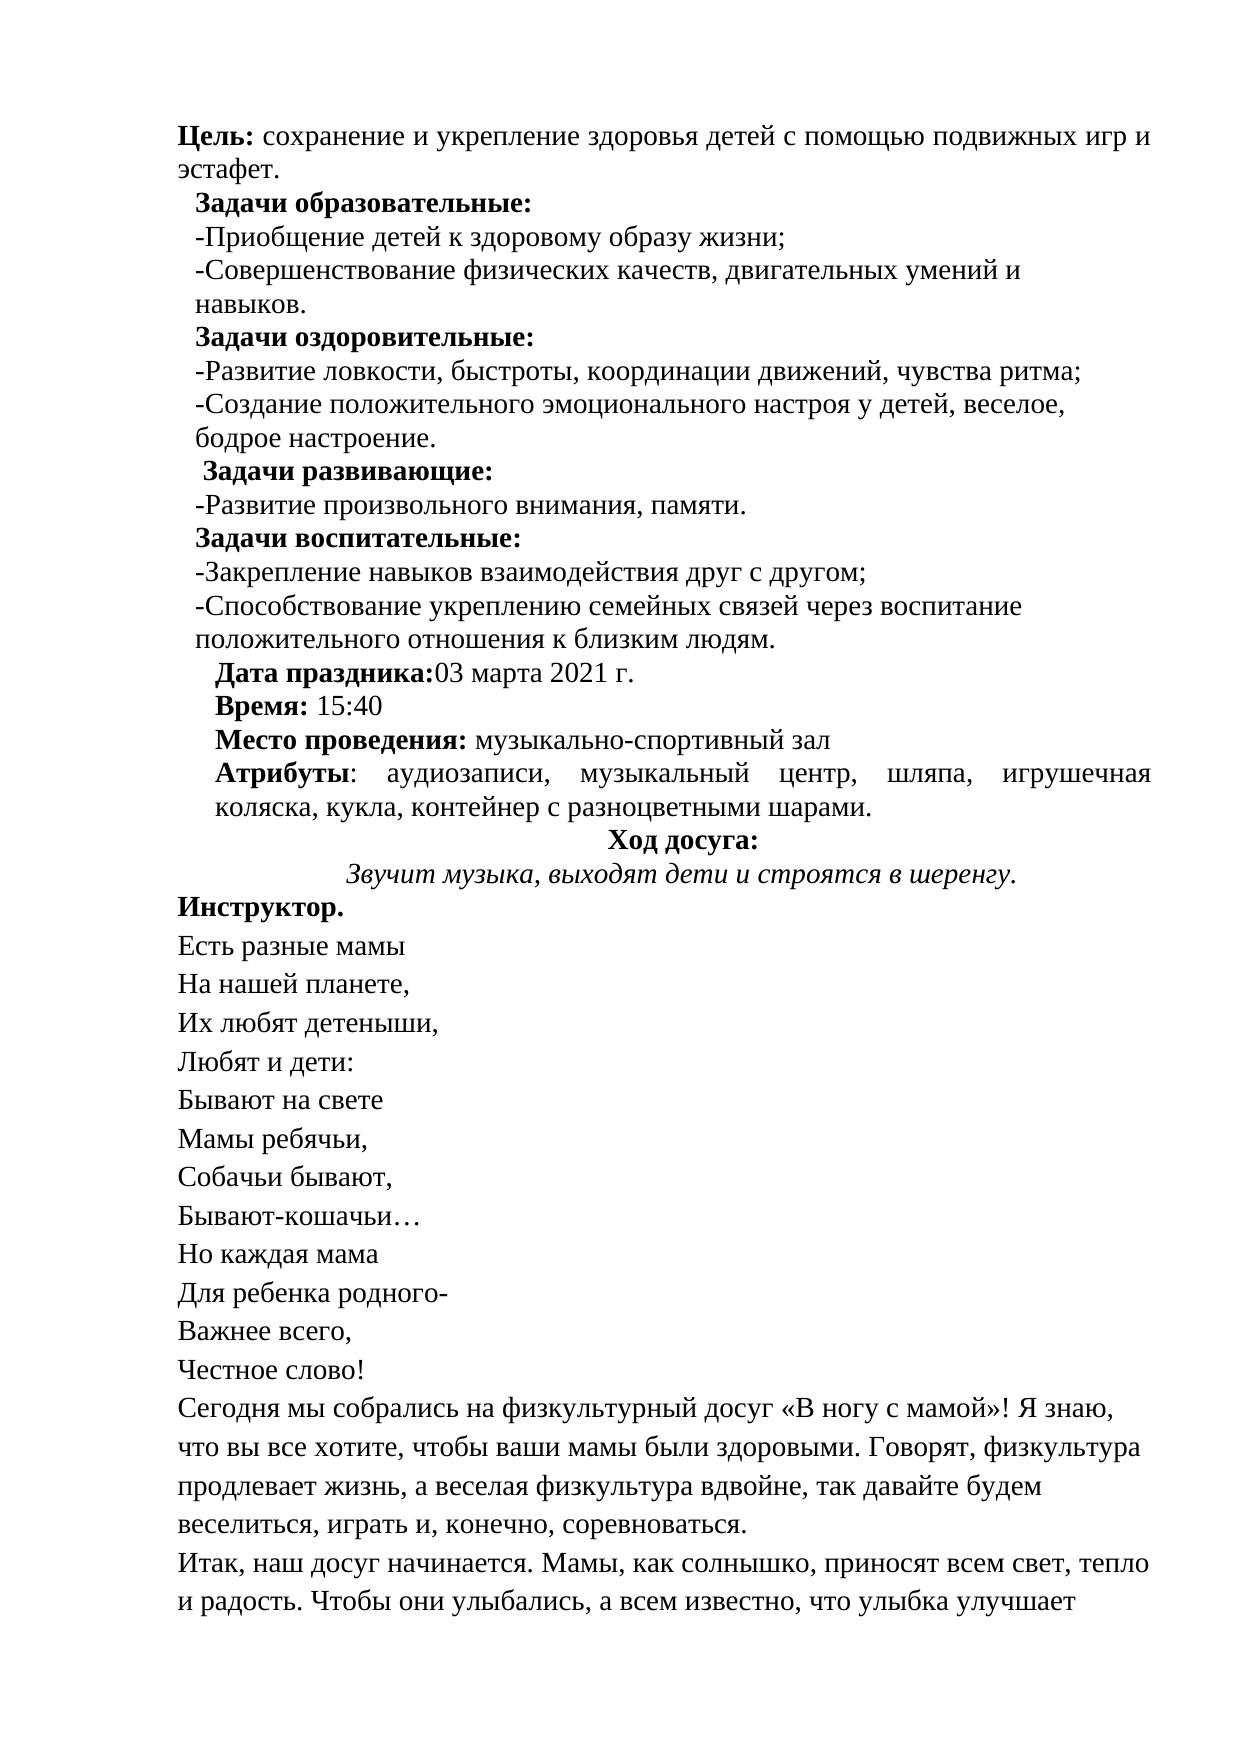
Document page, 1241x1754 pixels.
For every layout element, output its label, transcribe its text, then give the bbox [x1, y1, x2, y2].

list -Совершенствование физических качеств, двигательных умений и навыков. [195, 252, 1134, 319]
text Дата праздника:03 марта 2021 г. [215, 655, 1152, 688]
text На нашей планете, [177, 967, 1152, 1000]
text Бывают на свете [177, 1082, 1152, 1116]
text Собачьи бывают, [177, 1159, 1152, 1193]
text Ход досуга: [215, 822, 1152, 856]
text -Развитие произвольного внимания, памяти. [195, 487, 1134, 521]
text Честное слово! [177, 1352, 1152, 1386]
text Инструктор. [177, 889, 1152, 923]
text Их любят детеныши, [177, 1005, 1152, 1039]
text Для ребенка родного- [177, 1275, 1152, 1308]
list -Создание положительного эмоционального настроя у детей, веселое, бодрое настроение. [195, 386, 1134, 453]
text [177, 1545, 1152, 1617]
text Сегодня мы собрались на физкультурный досуг «В ногу с мамой»! Я знаю, что вы все хотите, чтобы ваши мамы были здоровыми. Говорят, физкультура продлевает жизнь, а веселая физкультура вдвойне, так давайте будем веселиться, играть и, конечно, соревноваться. [177, 1391, 1152, 1540]
text Мамы ребячьи, [177, 1121, 1152, 1154]
text Любят и дети: [177, 1044, 1152, 1077]
text Но каждая мама [177, 1236, 1152, 1270]
list -Развитие ловкости, быстроты, координации движений, чувства ритма; [195, 353, 1134, 386]
text -Закрепление навыков взаимодействия друг с другом; [195, 554, 1134, 588]
list Задачи развивающие: [195, 453, 1134, 487]
text Звучит музыка, выходят дети и строятся в шеренгу. [215, 856, 1152, 889]
text Бывают-кошачьи… [177, 1198, 1152, 1231]
text Время: 15:40 [215, 688, 1152, 722]
text -Приобщение детей к здоровому образу жизни; [195, 219, 1134, 252]
text Есть разные мамы [177, 928, 1152, 962]
text Место проведения: музыкально-спортивный зал [215, 722, 1152, 755]
text Задачи воспитательные: [195, 521, 1134, 554]
list Задачи оздоровительные: [195, 319, 1134, 353]
text -Способствование укреплению семейных связей через воспитание положительного отношения к близким людям. [195, 588, 1134, 655]
text Задачи образовательные: [195, 185, 1134, 219]
text Важнее всего, [177, 1313, 1152, 1347]
text Цель: сохранение и укрепление здоровья детей с помощью подвижных игр и эстафет. [177, 118, 1152, 185]
text Атрибуты: аудиозаписи, музыкальный центр, шляпа, игрушечная коляска, кукла, контейнер с разноцветными шарами. [215, 755, 1152, 822]
